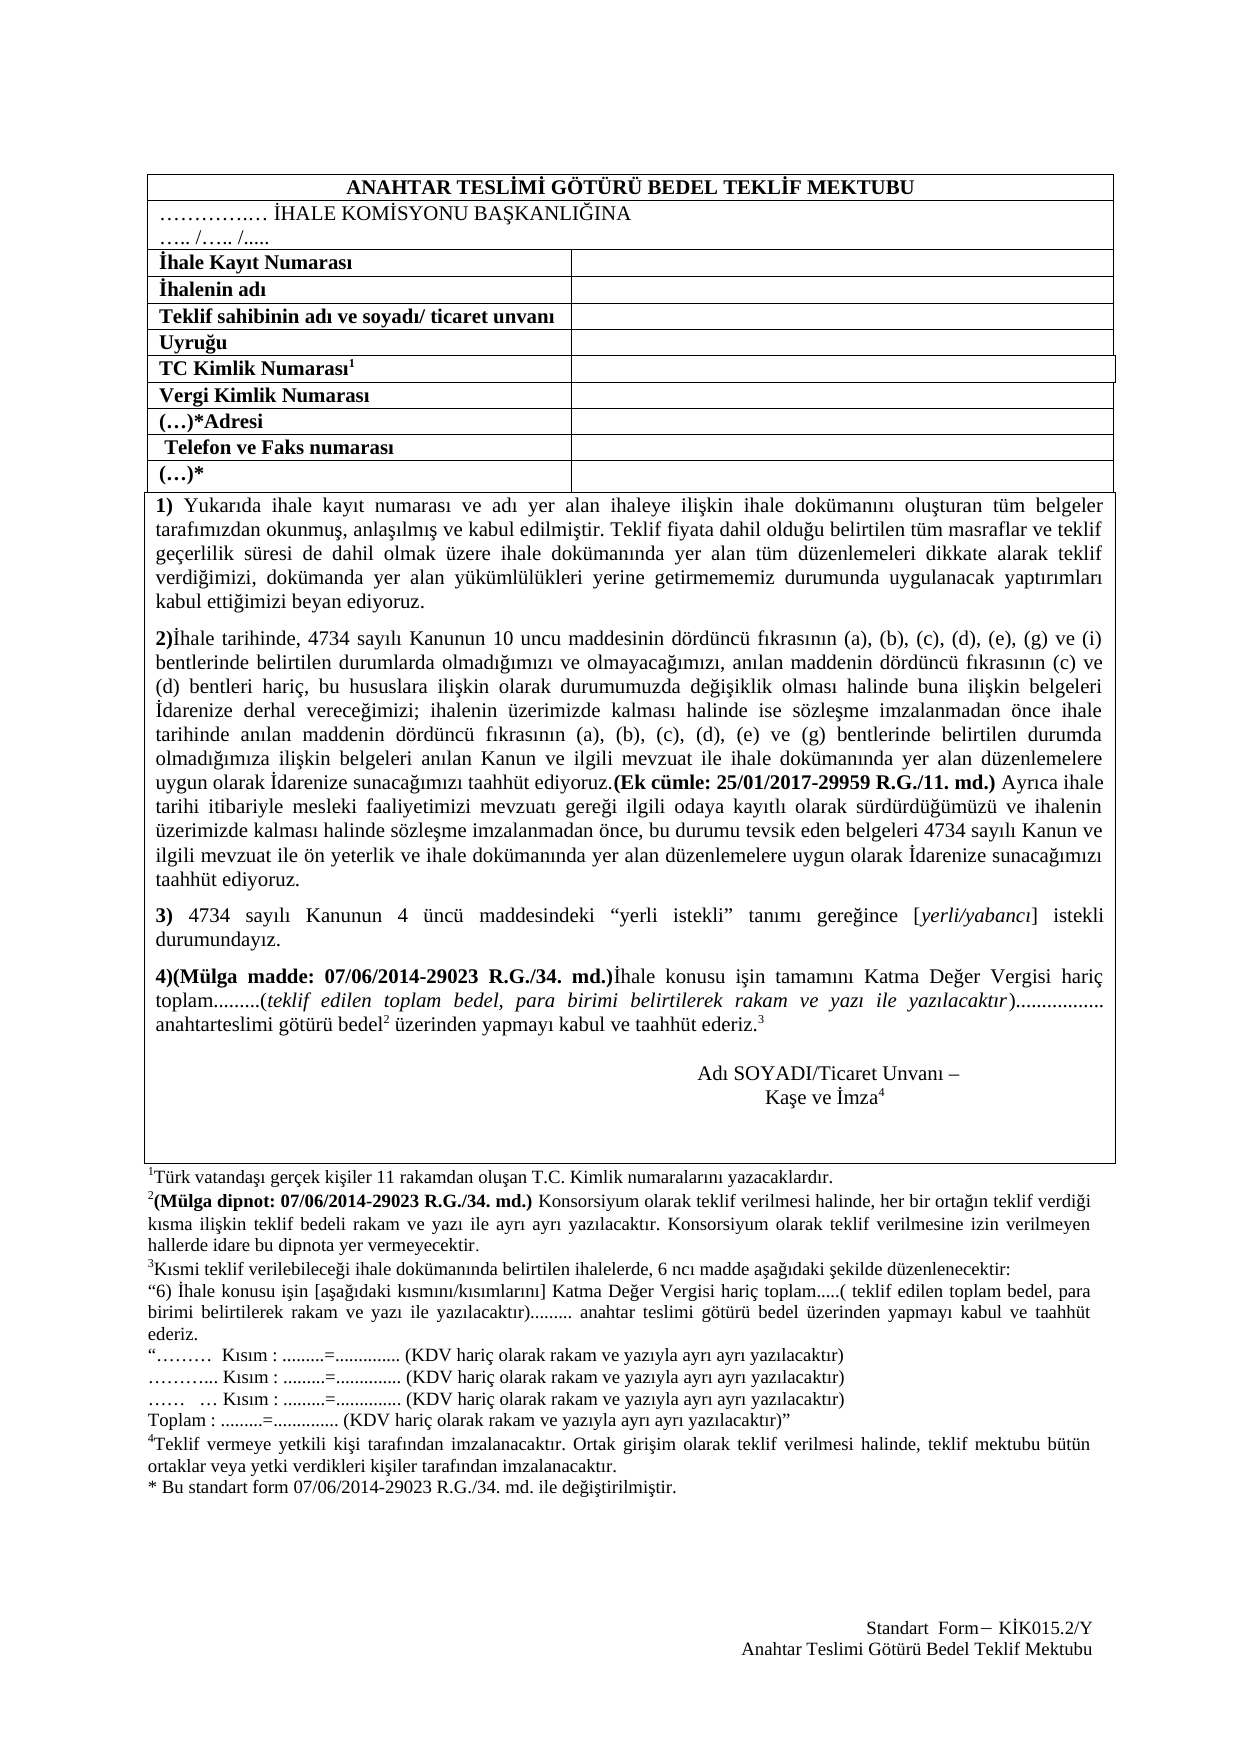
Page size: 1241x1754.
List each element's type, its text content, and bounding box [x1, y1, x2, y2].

text * Bu standart form 07/06/2014-29023 R.G./34. md. ile değiştirilmiştir. [148, 1476, 1092, 1498]
table_cell (…)* [148, 461, 571, 492]
table_cell İhale Kayıt Numarası [148, 250, 571, 276]
table_cell [572, 356, 1115, 382]
table_cell [572, 277, 1113, 303]
text 1Türk vatandaşı gerçek kişiler 11 rakamdan oluşan T.C. Kimlik numaralarını yazacaklardır. [148, 1164, 1092, 1188]
table_cell ………….… İHALE KOMİSYONU BAŞKANLIĞINA ….. /….. /..... [148, 201, 1113, 249]
table_cell [572, 330, 1113, 355]
table_cell Telefon ve Faks numarası [148, 435, 571, 460]
table_cell Teklif sahibinin adı ve soyadı/ ticaret unvanı [148, 304, 571, 329]
text ………... Kısım : .........=.............. (KDV hariç olarak rakam ve yazıyla ayrı ayrı yazılacaktır) [148, 1366, 1092, 1387]
table_cell Uyruğu [148, 330, 571, 355]
table_cell 1) Yukarıda ihale kayıt numarası ve adı yer alan ihaleye ilişkin ihale dokümanını oluşturan tüm belgeler tarafımızdan okunmuş, anlaşılmış ve kabul edilmiştir. Teklif fiyata dahil olduğu belirtilen tüm masraflar ve teklif geçerlilik süresi de dahil olmak üzere ihale dokümanında yer alan tüm düzenlemeleri dikkate alarak teklif verdiğimizi, dokümanda yer alan yükümlülükleri yerine getirmememiz durumunda uygulanacak yaptırımları kabul ettiğimizi beyan ediyoruz. 2)İhale tarihinde, 4734 sayılı Kanunun 10 uncu maddesinin dördüncü fıkrasının (a), (b), (c), (d), (e), (g) ve (i) bentlerinde belirtilen durumlarda olmadığımızı ve olmayacağımızı, anılan maddenin dördüncü fıkrasının (c) ve (d) bentleri hariç, bu hususlara ilişkin olarak durumumuzda değişiklik olması halinde buna ilişkin belgeleri İdarenize derhal vereceğimizi; ihalenin üzerimizde kalması halinde ise sözleşme imzalanmadan önce ihale tarihinde anılan maddenin dördüncü fıkrasının (a), (b), (c), (d), (e) ve (g) bentlerinde belirtilen durumda olmadığımıza ilişkin belgeleri anılan Kanun ve ilgili mevzuat ile ihale dokümanında yer alan düzenlemelere uygun olarak İdarenize sunacağımızı taahhüt ediyoruz.(Ek cümle: 25/01/2017-29959 R.G./11. md.) Ayrıca ihale tarihi itibariyle mesleki faaliyetimizi mevzuatı gereği ilgili odaya kayıtlı olarak sürdürdüğümüzü ve ihalenin üzerimizde kalması halinde sözleşme imzalanmadan önce, bu durumu tevsik eden belgeleri 4734 sayılı Kanun ve ilgili mevzuat ile ön yeterlik ve ihale dokümanında yer alan düzenlemelere uygun olarak İdarenize sunacağımızı taahhüt ediyoruz. 3) 4734 sayılı Kanunun 4 üncü maddesindeki “yerli istekli” tanımı gereğince [yerli/yabancı] istekli durumundayız. 4)(Mülga madde: 07/06/2014-29023 R.G./34. md.)İhale konusu işin tamamını Katma Değer Vergisi hariç toplam.........(teklif edilen toplam bedel, para birimi belirtilerek rakam ve yazı ile yazılacaktır)................. anahtarteslimi götürü bedel2 üzerinden yapmayı kabul ve taahhüt ederiz.3 Adı SOYADI/Ticaret Unvanı – Kaşe ve İmza4 [145, 493, 1115, 1163]
table_cell Vergi Kimlik Numarası [148, 383, 571, 408]
table_cell [572, 383, 1113, 408]
table_header ANAHTAR TESLİMİ GÖTÜRÜ BEDEL TEKLİF MEKTUBU [148, 175, 1113, 200]
subtitle 4Teklif vermeye yetkili kişi tarafından imzalanacaktır. Ortak girişim olarak teklif verilmesi halinde, teklif mektubu bütün ortaklar veya yetki verdikleri kişiler tarafından imzalanacaktır. [148, 1431, 1092, 1476]
text 2(Mülga dipnot: 07/06/2014-29023 R.G./34. md.) Konsorsiyum olarak teklif verilmesi halinde, her bir ortağın teklif verdiği kısma ilişkin teklif bedeli rakam ve yazı ile ayrı ayrı yazılacaktır. Konsorsiyum olarak teklif verilmesine izin verilmeyen hallerde idare bu dipnota yer vermeyecektir. [148, 1188, 1092, 1256]
table_cell (…)*Adresi [148, 409, 571, 434]
table_cell [572, 250, 1113, 276]
table_cell İhalenin adı [148, 277, 571, 303]
table_cell [572, 409, 1113, 434]
text “6) İhale konusu işin [aşağıdaki kısmını/kısımlarını] Katma Değer Vergisi hariç toplam.....( teklif edilen toplam bedel, para birimi belirtilerek rakam ve yazı ile yazılacaktır)......... anahtar teslimi götürü bedel üzerinden yapmayı kabul ve taahhüt ederiz. [148, 1280, 1092, 1344]
table_cell [572, 304, 1113, 329]
text 3Kısmi teklif verilebileceği ihale dokümanında belirtilen ihalelerde, 6 ncı madde aşağıdaki şekilde düzenlenecektir: [148, 1256, 1092, 1280]
table_cell TC Kimlik Numarası1 [148, 356, 571, 382]
table_cell [572, 435, 1113, 460]
table_cell [572, 461, 1113, 492]
text Toplam : .........=.............. (KDV hariç olarak rakam ve yazıyla ayrı ayrı yazılacaktır)” [148, 1409, 1092, 1431]
text …… … Kısım : .........=.............. (KDV hariç olarak rakam ve yazıyla ayrı ayrı yazılacaktır) [148, 1387, 1092, 1409]
text “……… Kısım : .........=.............. (KDV hariç olarak rakam ve yazıyla ayrı ayrı yazılacaktır) [148, 1344, 1092, 1366]
